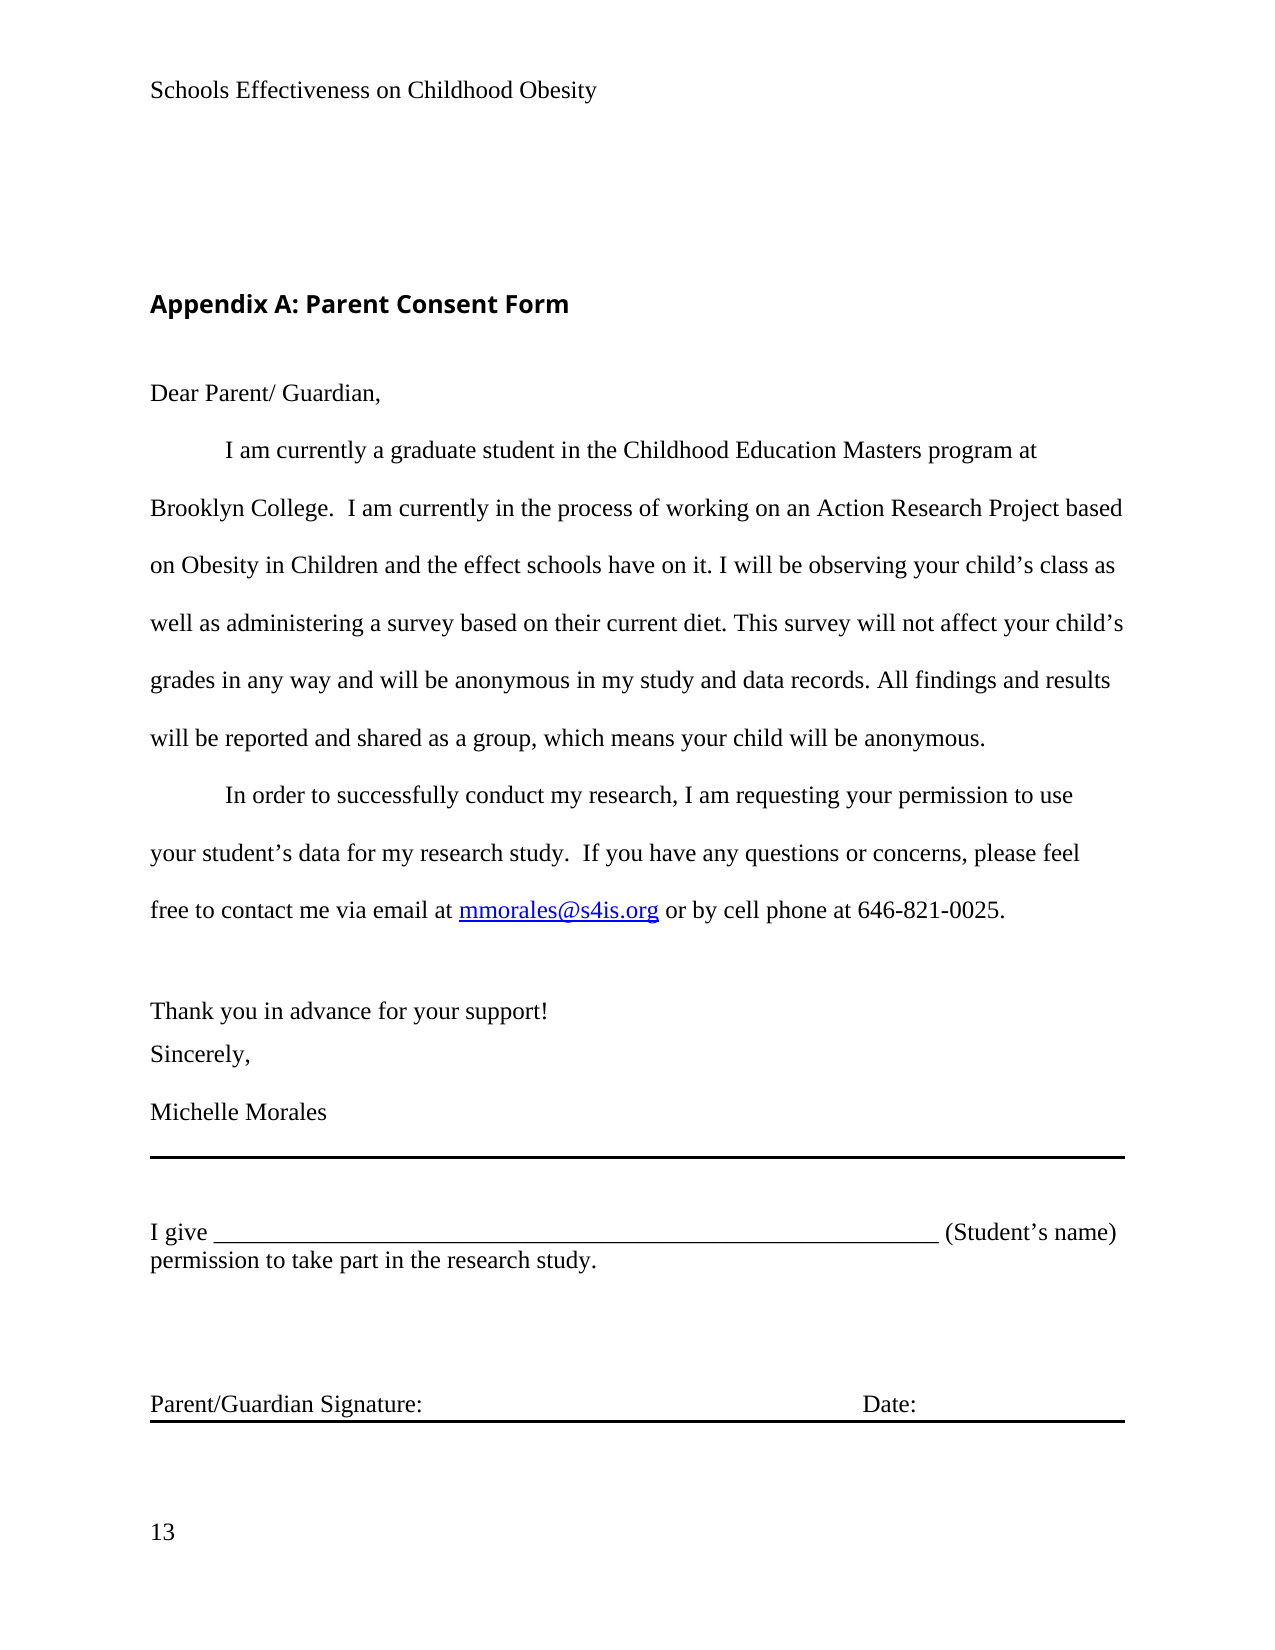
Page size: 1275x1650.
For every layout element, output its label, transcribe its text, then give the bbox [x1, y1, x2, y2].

text Parent/Guardian Signature: Date: [150, 1389, 1125, 1420]
text In order to successfully conduct my research, I am requesting your permission to use your student’s data for my research study. If you have any questions or concerns, please feel free to contact me via email at mmorales@s4is.org or by cell phone at 646-821-0025. [150, 780, 1125, 924]
text Thank you in advance for your support! [150, 996, 1125, 1025]
text Sincerely, [150, 1039, 1125, 1068]
text Dear Parent/ Guardian, [150, 378, 1125, 407]
text I give __________________________________________________________ (Student’s name) permission to take part in the research study. [150, 1217, 1125, 1274]
text Appendix A: Parent Consent Form [150, 286, 1125, 320]
text I am currently a graduate student in the Childhood Education Masters program at Brooklyn College. I am currently in the process of working on an Action Research Project based on Obesity in Children and the effect schools have on it. I will be observing your child’s class as well as administering a survey based on their current diet. This survey will not affect your child’s grades in any way and will be anonymous in my study and data records. All findings and results will be reported and shared as a group, which means your child will be anonymous. [150, 435, 1125, 752]
text Michelle Morales [150, 1097, 1125, 1125]
